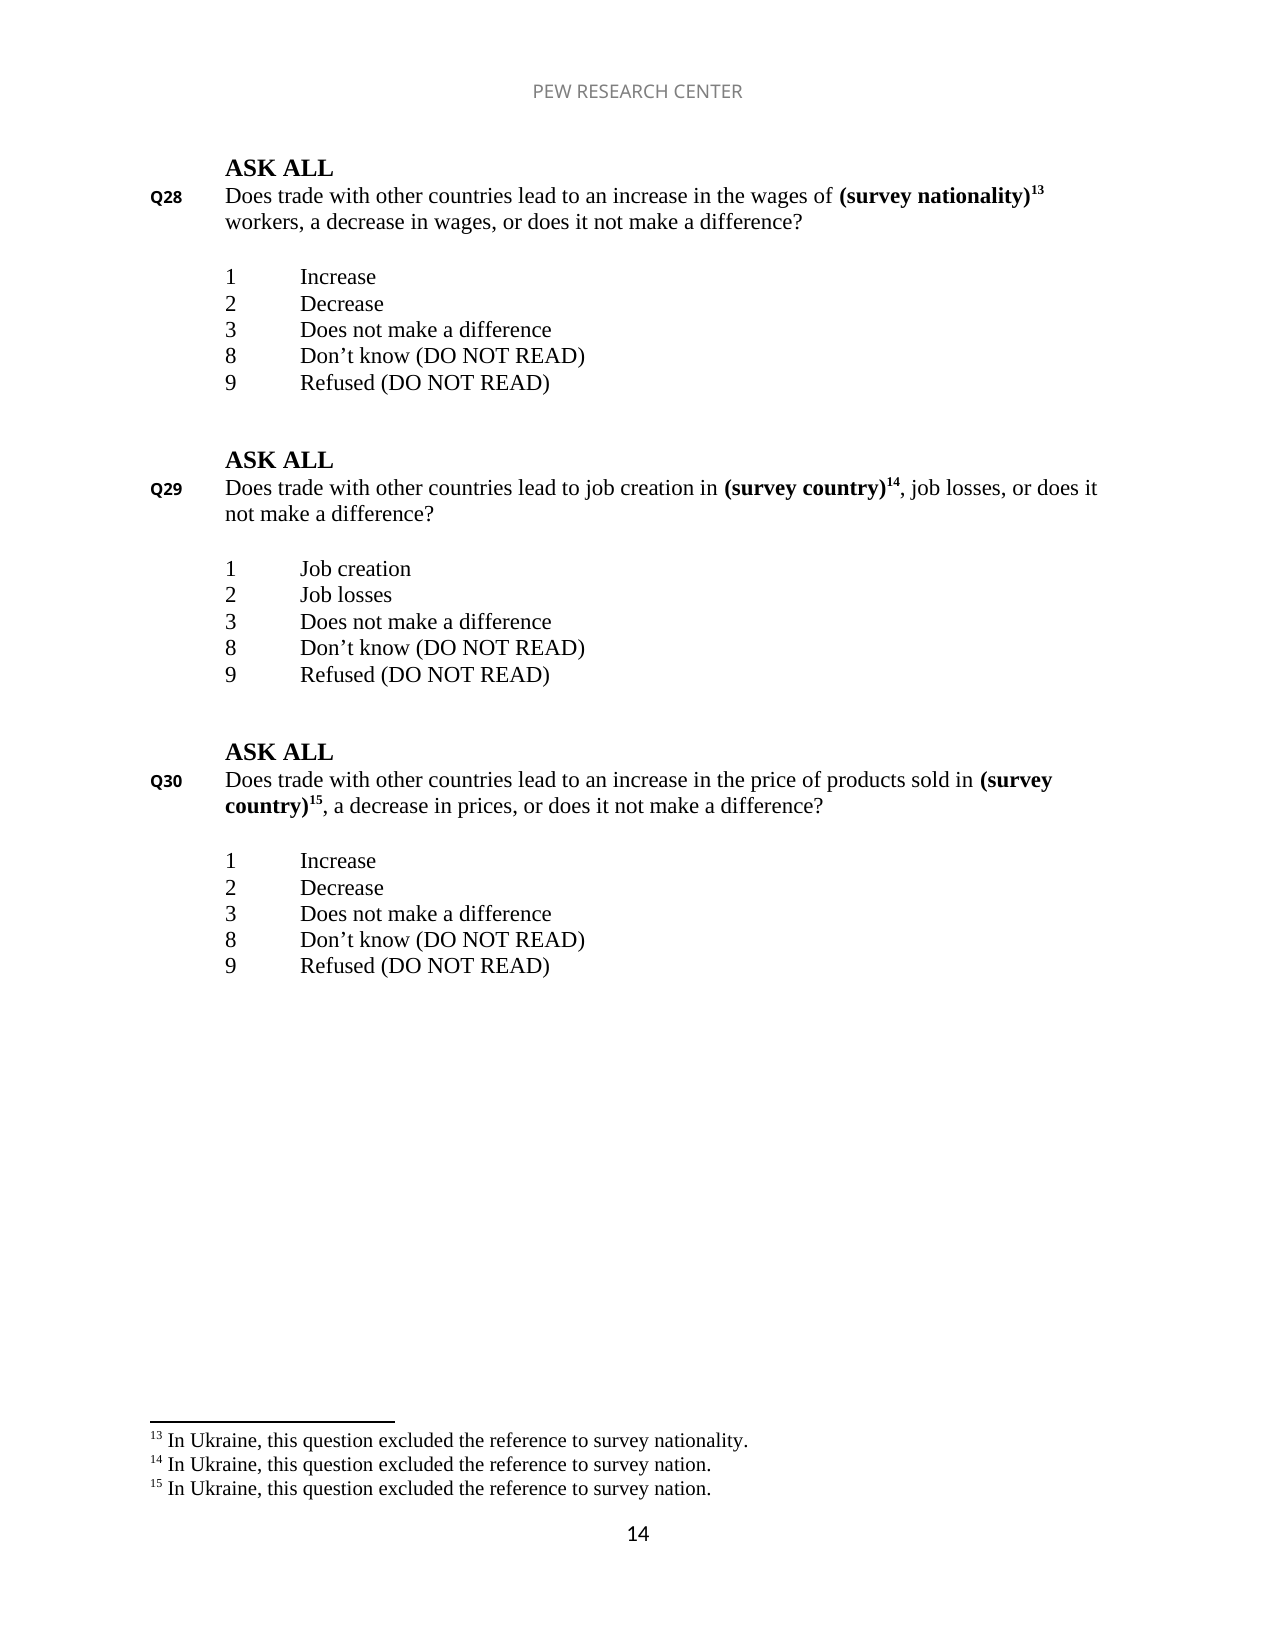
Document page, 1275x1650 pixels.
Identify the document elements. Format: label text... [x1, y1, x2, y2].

text Q29 Does trade with other countries lead to job creation in (survey country), job losses, or does it not make a difference? [150, 474, 1125, 526]
text 8 Don’t know (DO NOT READ) [225, 926, 1125, 953]
text 8 Don’t know (DO NOT READ) [225, 634, 1125, 661]
text 2 Decrease [225, 873, 1125, 900]
text ASK ALL [225, 445, 1125, 474]
text 9 Refused (DO NOT READ) [225, 369, 1125, 395]
text 3 Does not make a difference [225, 608, 1125, 634]
text 1 Job creation [225, 555, 1125, 582]
text ASK ALL [225, 737, 1125, 766]
text Q28 Does trade with other countries lead to an increase in the wages of (survey nationality) workers, a decrease in wages, or does it not make a difference? [150, 182, 1125, 234]
text 9 Refused (DO NOT READ) [225, 953, 1125, 979]
text 2 Decrease [225, 289, 1125, 316]
text 1 Increase [225, 847, 1125, 873]
text 1 Increase [225, 263, 1125, 289]
text 3 Does not make a difference [225, 900, 1125, 926]
text 8 Don’t know (DO NOT READ) [225, 342, 1125, 369]
text 9 Refused (DO NOT READ) [225, 661, 1125, 687]
text 2 Job losses [225, 582, 1125, 608]
text 3 Does not make a difference [225, 316, 1125, 342]
text ASK ALL [225, 153, 1125, 182]
text Q30 Does trade with other countries lead to an increase in the price of products sold in (survey country), a decrease in prices, or does it not make a difference? [150, 766, 1125, 818]
